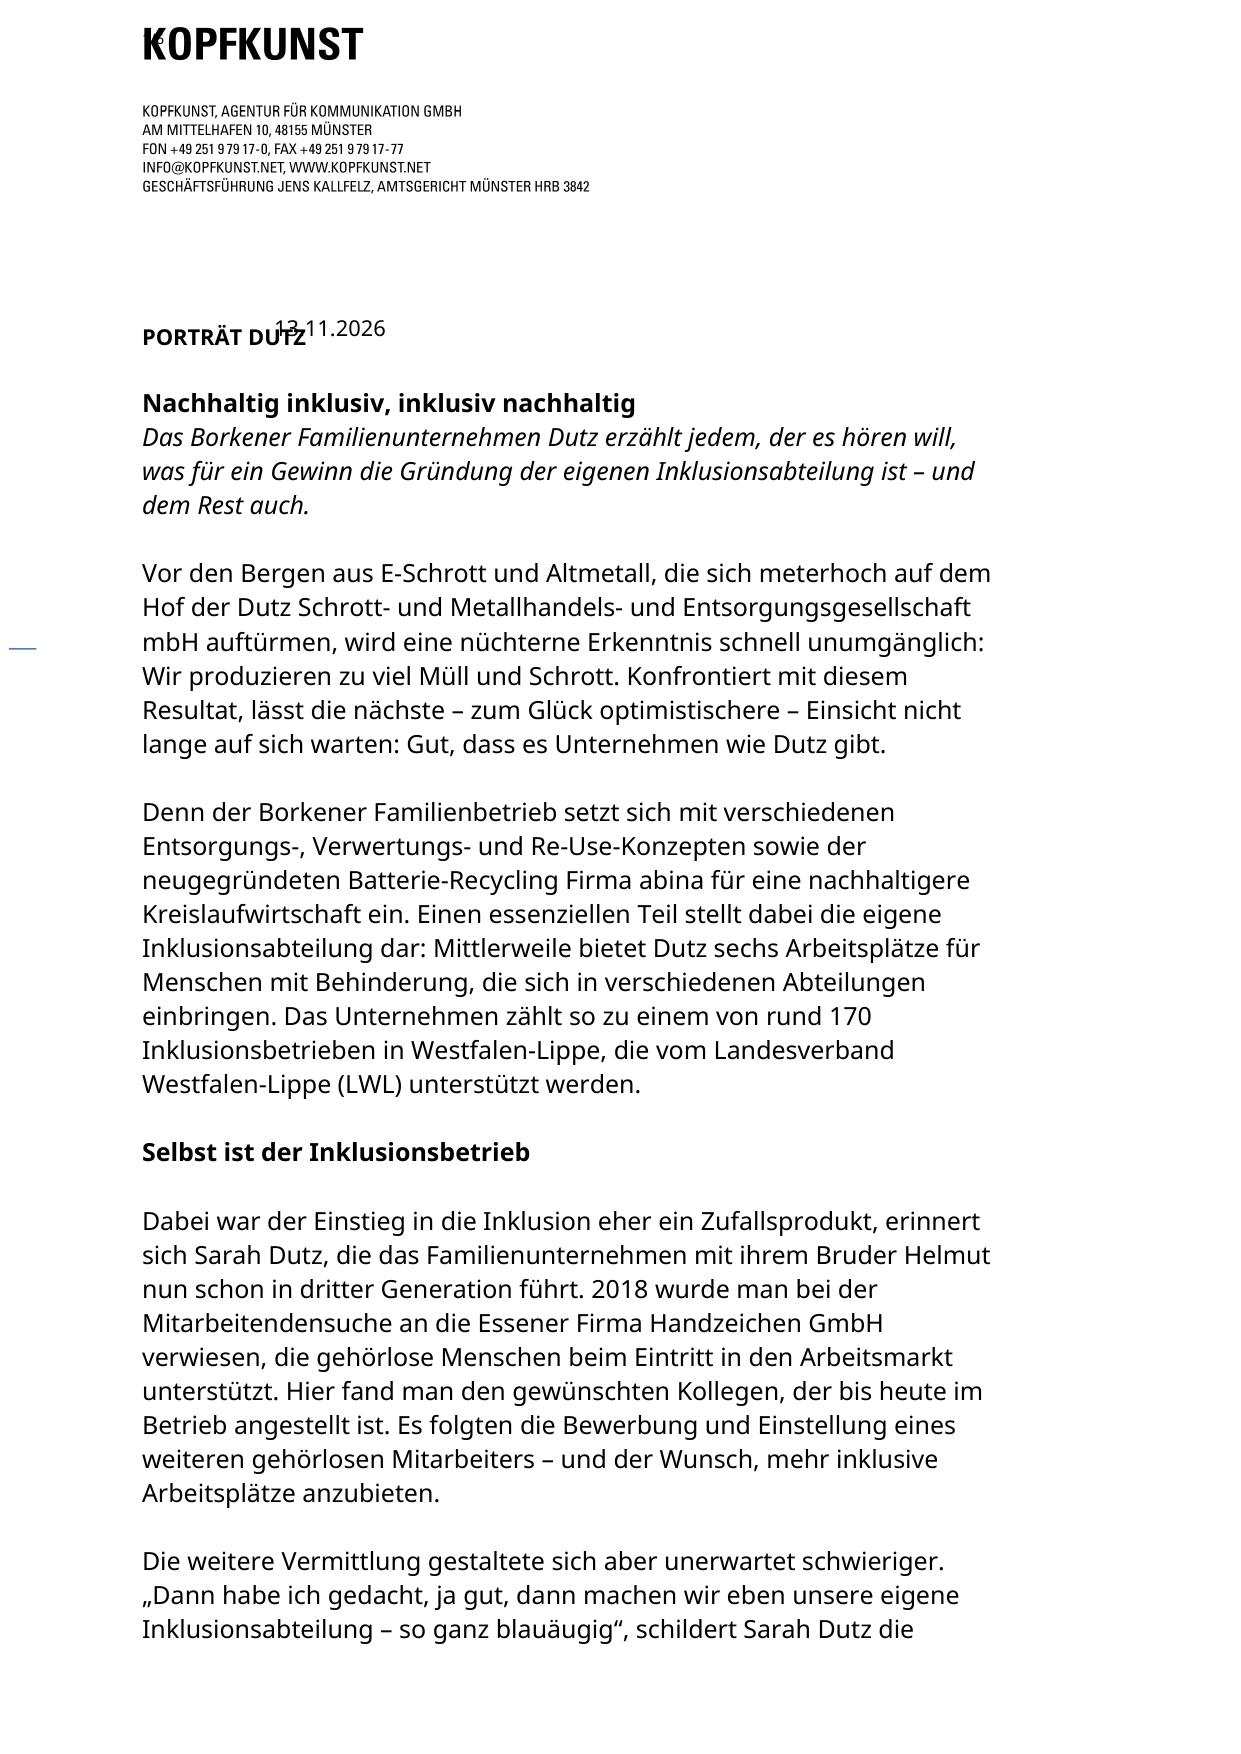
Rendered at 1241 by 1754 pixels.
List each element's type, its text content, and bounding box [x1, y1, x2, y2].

text Nachhaltig inklusiv, inklusiv nachhaltig [142, 386, 992, 420]
picture [0, 0, 1241, 257]
text Denn der Borkener Familienbetrieb setzt sich mit verschiedenen Entsorgungs-, Verwertungs- und Re-Use-Konzepten sowie der neugegründeten Batterie-Recycling Firma abina für eine nachhaltigere Kreislaufwirtschaft ein. Einen essenziellen Teil stellt dabei die eigene Inklusionsabteilung dar: Mittlerweile bietet Dutz sechs Arbeitsplätze für Menschen mit Behinderung, die sich in verschiedenen Abteilungen einbringen. Das Unternehmen zählt so zu einem von rund 170 Inklusionsbetrieben in Westfalen-Lippe, die vom Landesverband Westfalen-Lippe (LWL) unterstützt werden. [142, 794, 992, 1101]
text Das Borkener Familienunternehmen Dutz erzählt jedem, der es hören will, was für ein Gewinn die Gründung der eigenen Inklusionsabteilung ist – und dem Rest auch. [142, 420, 992, 522]
text Selbst ist der Inklusionsbetrieb [142, 1135, 992, 1169]
text Vor den Bergen aus E-Schrott und Altmetall, die sich meterhoch auf dem Hof der Dutz Schrott- und Metallhandels- und Entsorgungsgesellschaft mbH auftürmen, wird eine nüchterne Erkenntnis schnell unumgänglich: Wir produzieren zu viel Müll und Schrott. Konfrontiert mit diesem Resultat, lässt die nächste – zum Glück optimistischere – Einsicht nicht lange auf sich warten: Gut, dass es Unternehmen wie Dutz gibt. [142, 556, 992, 760]
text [142, 1544, 992, 1646]
text Dabei war der Einstieg in die Inklusion eher ein Zufallsprodukt, erinnert sich Sarah Dutz, die das Familienunternehmen mit ihrem Bruder Helmut nun schon in dritter Generation führt. 2018 wurde man bei der Mitarbeitendensuche an die Essener Firma Handzeichen GmbH verwiesen, die gehörlose Menschen beim Eintritt in den Arbeitsmarkt unterstützt. Hier fand man den gewünschten Kollegen, der bis heute im Betrieb angestellt ist. Es folgten die Bewerbung und Einstellung eines weiteren gehörlosen Mitarbeiters – und der Wunsch, mehr inklusive Arbeitsplätze anzubieten. [142, 1203, 992, 1510]
